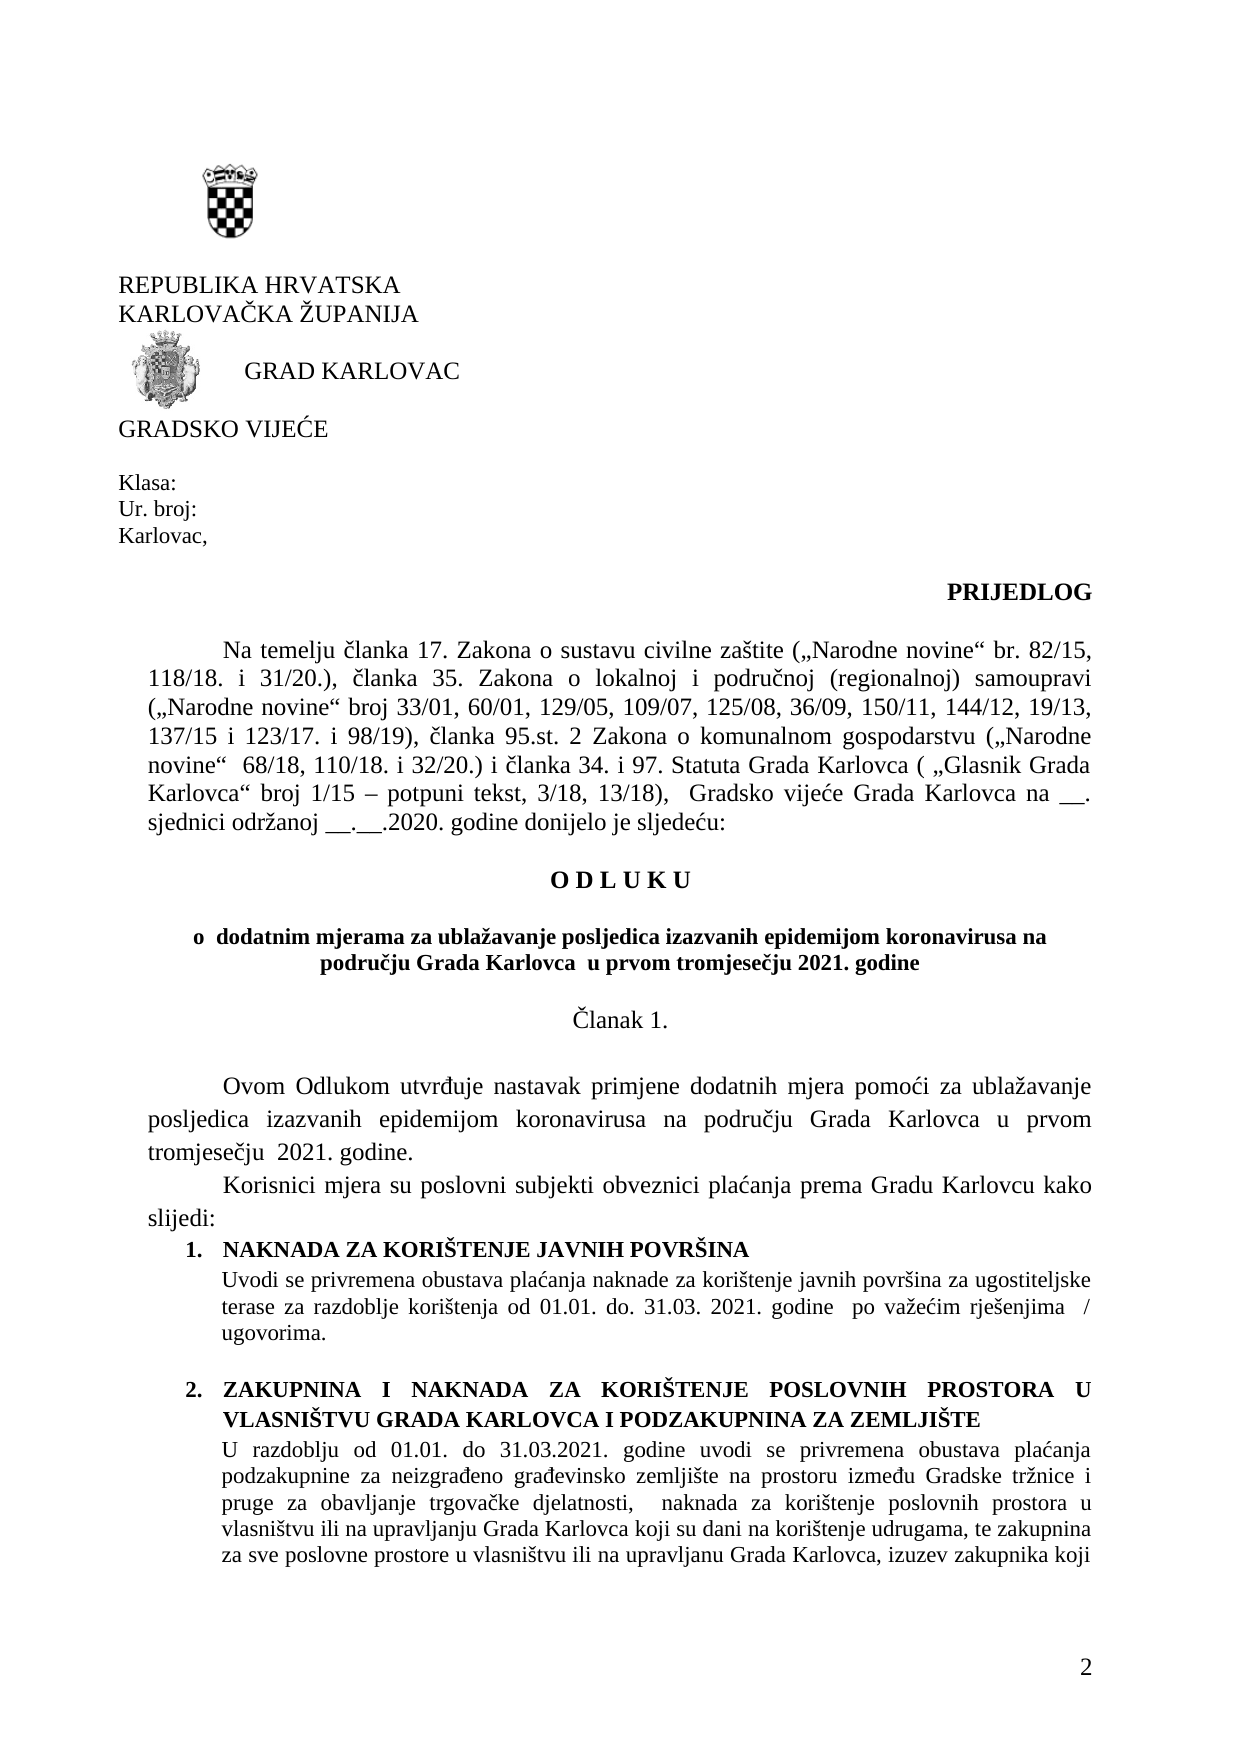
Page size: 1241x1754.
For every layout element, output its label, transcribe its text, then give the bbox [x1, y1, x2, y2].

text Korisnici mjera su poslovni subjekti obveznici plaćanja prema Gradu Karlovcu kako slijedi: [148, 1170, 1092, 1232]
text Ur. broj: [118, 495, 1092, 522]
text PRIJEDLOG [148, 577, 1092, 606]
table_header [118, 328, 233, 414]
text Klasa: [118, 469, 1092, 495]
list NAKNADA ZA KORIŠTENJE JAVNIH POVRŠINA [185, 1236, 1092, 1262]
text O D L U K U [148, 865, 1092, 894]
text Karlovac, [118, 522, 1092, 548]
table_header GRAD KARLOVAC [233, 328, 693, 414]
text Na temelju članka 17. Zakona o sustavu civilne zaštite („Narodne novine“ br. 82/15, 118/18. i 31/20.), članka 35. Zakona o lokalnoj i područnoj (regionalnoj) samoupravi („Narodne novine“ broj 33/01, 60/01, 129/05, 109/07, 125/08, 36/09, 150/11, 144/12, 19/13, 137/15 i 123/17. i 98/19), članka 95.st. 2 Zakona o komunalnom gospodarstvu („Narodne novine“ 68/18, 110/18. i 32/20.) i članka 34. i 97. Statuta Grada Karlovca ( „Glasnik Grada Karlovca“ broj 1/15 – potpuni tekst, 3/18, 13/18), Gradsko vijeće Grada Karlovca na __. sjednici održanoj __.__.2020. godine donijelo je sljedeću: [148, 635, 1092, 836]
text Članak 1. [148, 1005, 1092, 1034]
text o dodatnim mjerama za ublažavanje posljedica izazvanih epidemijom koronavirusa na području Grada Karlovca u prvom tromjesečju 2021. godine [148, 923, 1092, 976]
text KARLOVAČKA ŽUPANIJA [118, 299, 1092, 328]
picture [129, 327, 203, 411]
text GRADSKO VIJEĆE [118, 414, 1092, 443]
text REPUBLIKA HRVATSKA [118, 270, 1092, 299]
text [221, 1436, 1092, 1568]
list ZAKUPNINA I NAKNADA ZA KORIŠTENJE POSLOVNIH PROSTORA U VLASNIŠTVU GRADA KARLOVCA I PODZAKUPNINA ZA ZEMLJIŠTE [185, 1376, 1092, 1432]
text Ovom Odlukom utvrđuje nastavak primjene dodatnih mjera pomoći za ublažavanje posljedica izazvanih epidemijom koronavirusa na području Grada Karlovca u prvom tromjesečju 2021. godine. [148, 1071, 1092, 1166]
text Uvodi se privremena obustava plaćanja naknade za korištenje javnih površina za ugostiteljske terase za razdoblje korištenja od 01.01. do. 31.03. 2021. godine po važećim rješenjima / ugovorima. [221, 1266, 1092, 1345]
picture [197, 161, 262, 242]
